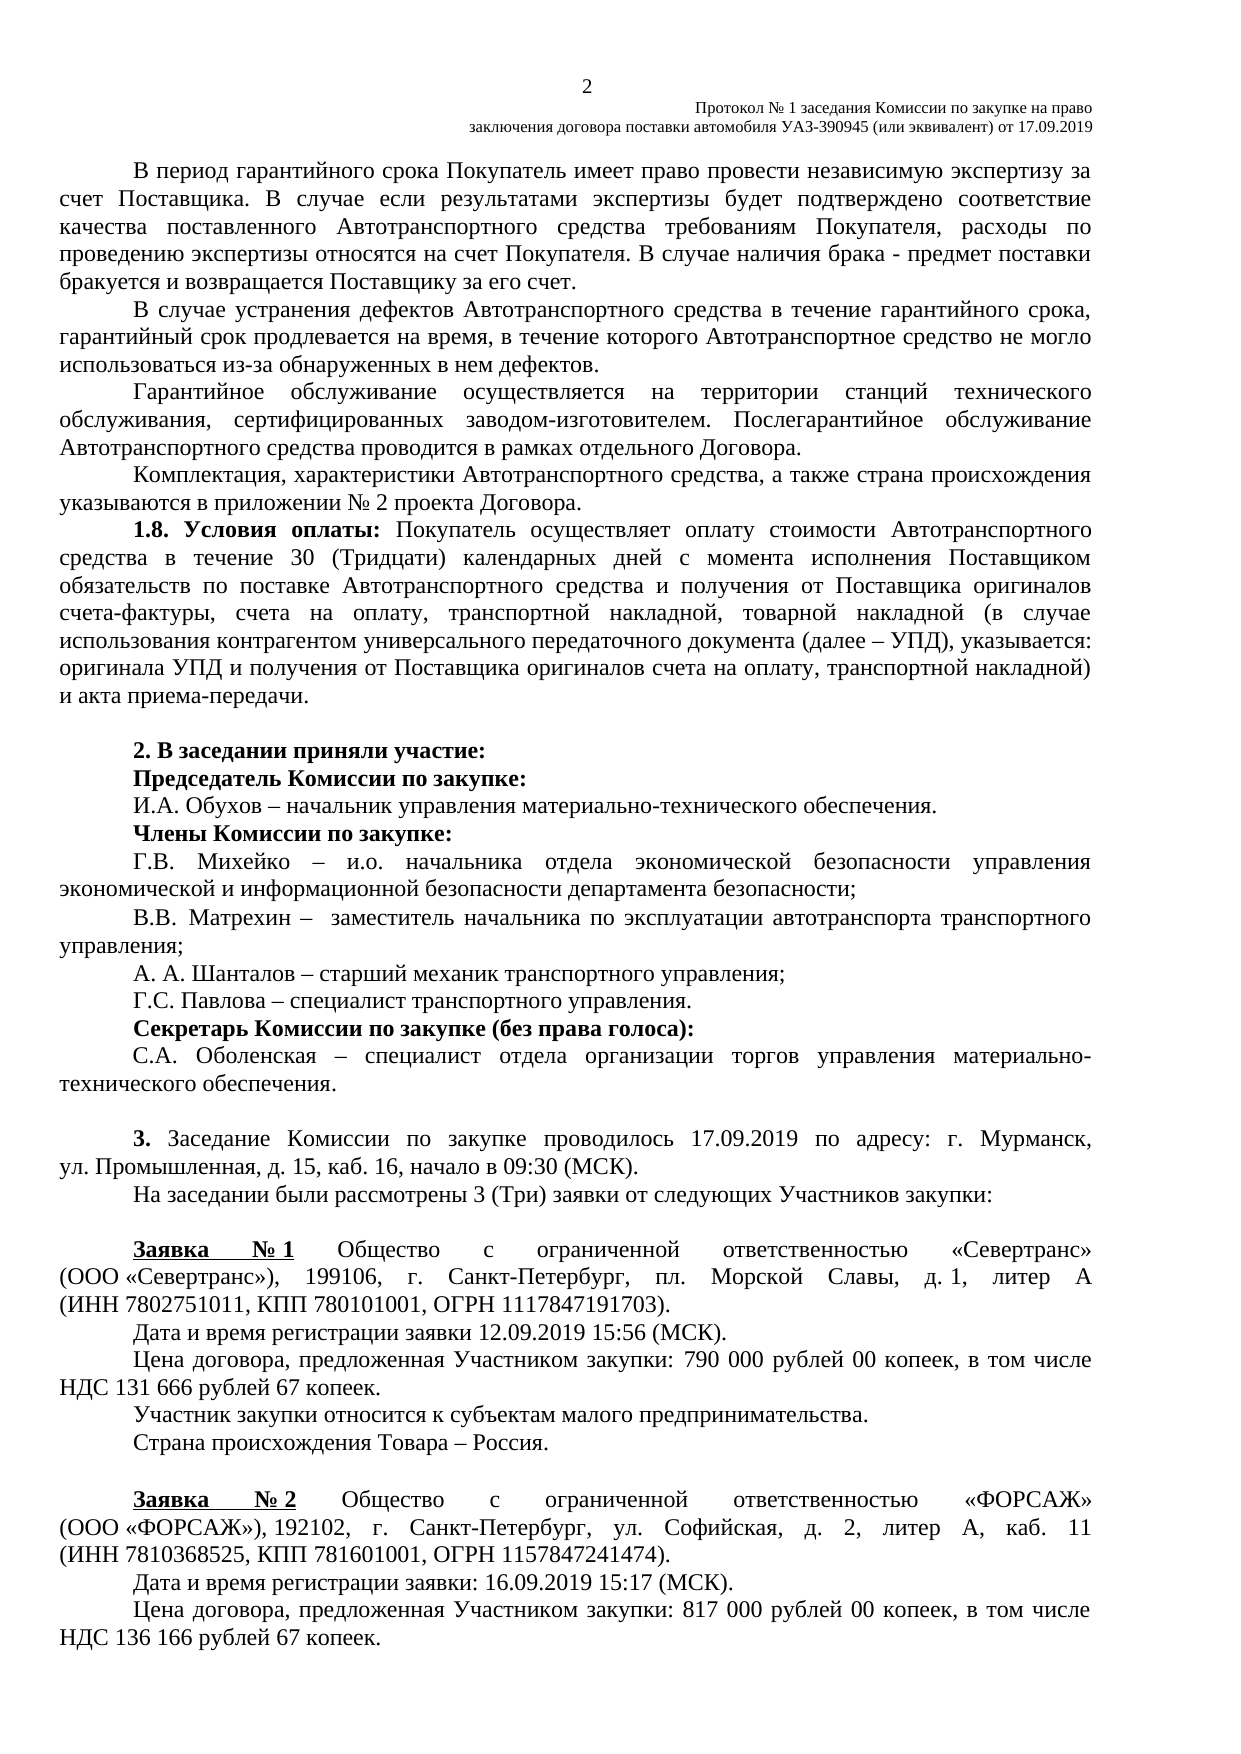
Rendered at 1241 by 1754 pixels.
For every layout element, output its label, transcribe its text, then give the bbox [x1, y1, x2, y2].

text Гарантийное обслуживание осуществляется на территории станций технического обслуживания, сертифицированных заводом-изготовителем. Послегарантийное обслуживание Автотранспортного средства проводится в рамках отдельного Договора. [59, 377, 1092, 460]
text С.А. Оболенская – специалист отдела организации торгов управления материально-технического обеспечения. [59, 1042, 1092, 1097]
text Цена договора, предложенная Участником закупки: 790 000 рублей 00 копеек, в том числе НДС 131 666 рублей 67 копеек. [59, 1345, 1092, 1400]
text На заседании были рассмотрены 3 (Три) заявки от следующих Участников закупки: [59, 1179, 1092, 1207]
text Участник закупки относится к субъектам малого предпринимательства. [59, 1400, 1092, 1428]
text В период гарантийного срока Покупатель имеет право провести независимую экспертизу за счет Поставщика. В случае если результатами экспертизы будет подтверждено соответствие качества поставленного Автотранспортного средства требованиям Покупателя, расходы по проведению экспертизы относятся на счет Покупателя. В случае наличия брака - предмет поставки бракуется и возвращается Поставщику за его счет. [59, 157, 1092, 294]
text Секретарь Комиссии по закупке (без права голоса): [59, 1014, 1092, 1042]
text Председатель Комиссии по закупке: [59, 764, 1092, 791]
text В.В. Матрехин – заместитель начальника по эксплуатации автотранспорта транспортного управления; [59, 902, 1092, 959]
subtitle Заявка № 1 Общество с ограниченной ответственностью «Севертранс» (ООО «Севертранс»), 199106, г. Санкт-Петербург, пл. Морской Славы, д. 1, литер А (ИНН 7802751011, КПП 780101001, ОГРН 1117847191703). [59, 1235, 1092, 1318]
subtitle 2. В заседании приняли участие: [59, 736, 1092, 764]
text 1.8. Условия оплаты: Покупатель осуществляет оплату стоимости Автотранспортного средства в течение 30 (Тридцати) календарных дней с момента исполнения Поставщиком обязательств по поставке Автотранспортного средства и получения от Поставщика оригиналов счета-фактуры, счета на оплату, транспортной накладной, товарной накладной (в случае использования контрагентом универсального передаточного документа (далее – УПД), указывается: оригинала УПД и получения от Поставщика оригиналов счета на оплату, транспортной накладной) и акта приема-передачи. [59, 515, 1092, 709]
text А. А. Шанталов – старший механик транспортного управления; [59, 959, 1092, 986]
text Г.С. Павлова – специалист транспортного управления. [59, 986, 1092, 1014]
text Члены Комиссии по закупке: [59, 819, 1092, 847]
text Цена договора, предложенная Участником закупки: 817 000 рублей 00 копеек, в том числе НДС 136 166 рублей 67 копеек. [59, 1595, 1092, 1651]
text И.А. Обухов – начальник управления материально-технического обеспечения. [59, 791, 1092, 819]
subtitle Заявка № 2 Общество с ограниченной ответственностью «ФОРСАЖ» (ООО «ФОРСАЖ»), 192102, г. Санкт-Петербург, ул. Софийская, д. 2, литер А, каб. 11 (ИНН 7810368525, КПП 781601001, ОГРН 1157847241474). [59, 1485, 1092, 1568]
text Дата и время регистрации заявки 12.09.2019 15:56 (МСК). [59, 1318, 1092, 1345]
subtitle 3. Заседание Комиссии по закупке проводилось 17.09.2019 по адресу: г. Мурманск, ул. Промышленная, д. 15, каб. 16, начало в 09:30 (МСК). [59, 1124, 1092, 1179]
text Комплектация, характеристики Автотранспортного средства, а также страна происхождения указываются в приложении № 2 проекта Договора. [59, 460, 1092, 515]
text Дата и время регистрации заявки: 16.09.2019 15:17 (МСК). [59, 1568, 1092, 1595]
subtitle Страна происхождения Товара – Россия. [59, 1428, 1092, 1456]
text В случае устранения дефектов Автотранспортного средства в течение гарантийного срока, гарантийный срок продлевается на время, в течение которого Автотранспортное средство не могло использоваться из-за обнаруженных в нем дефектов. [59, 294, 1092, 377]
text Г.В. Михейко – и.о. начальника отдела экономической безопасности управления экономической и информационной безопасности департамента безопасности; [59, 847, 1092, 902]
